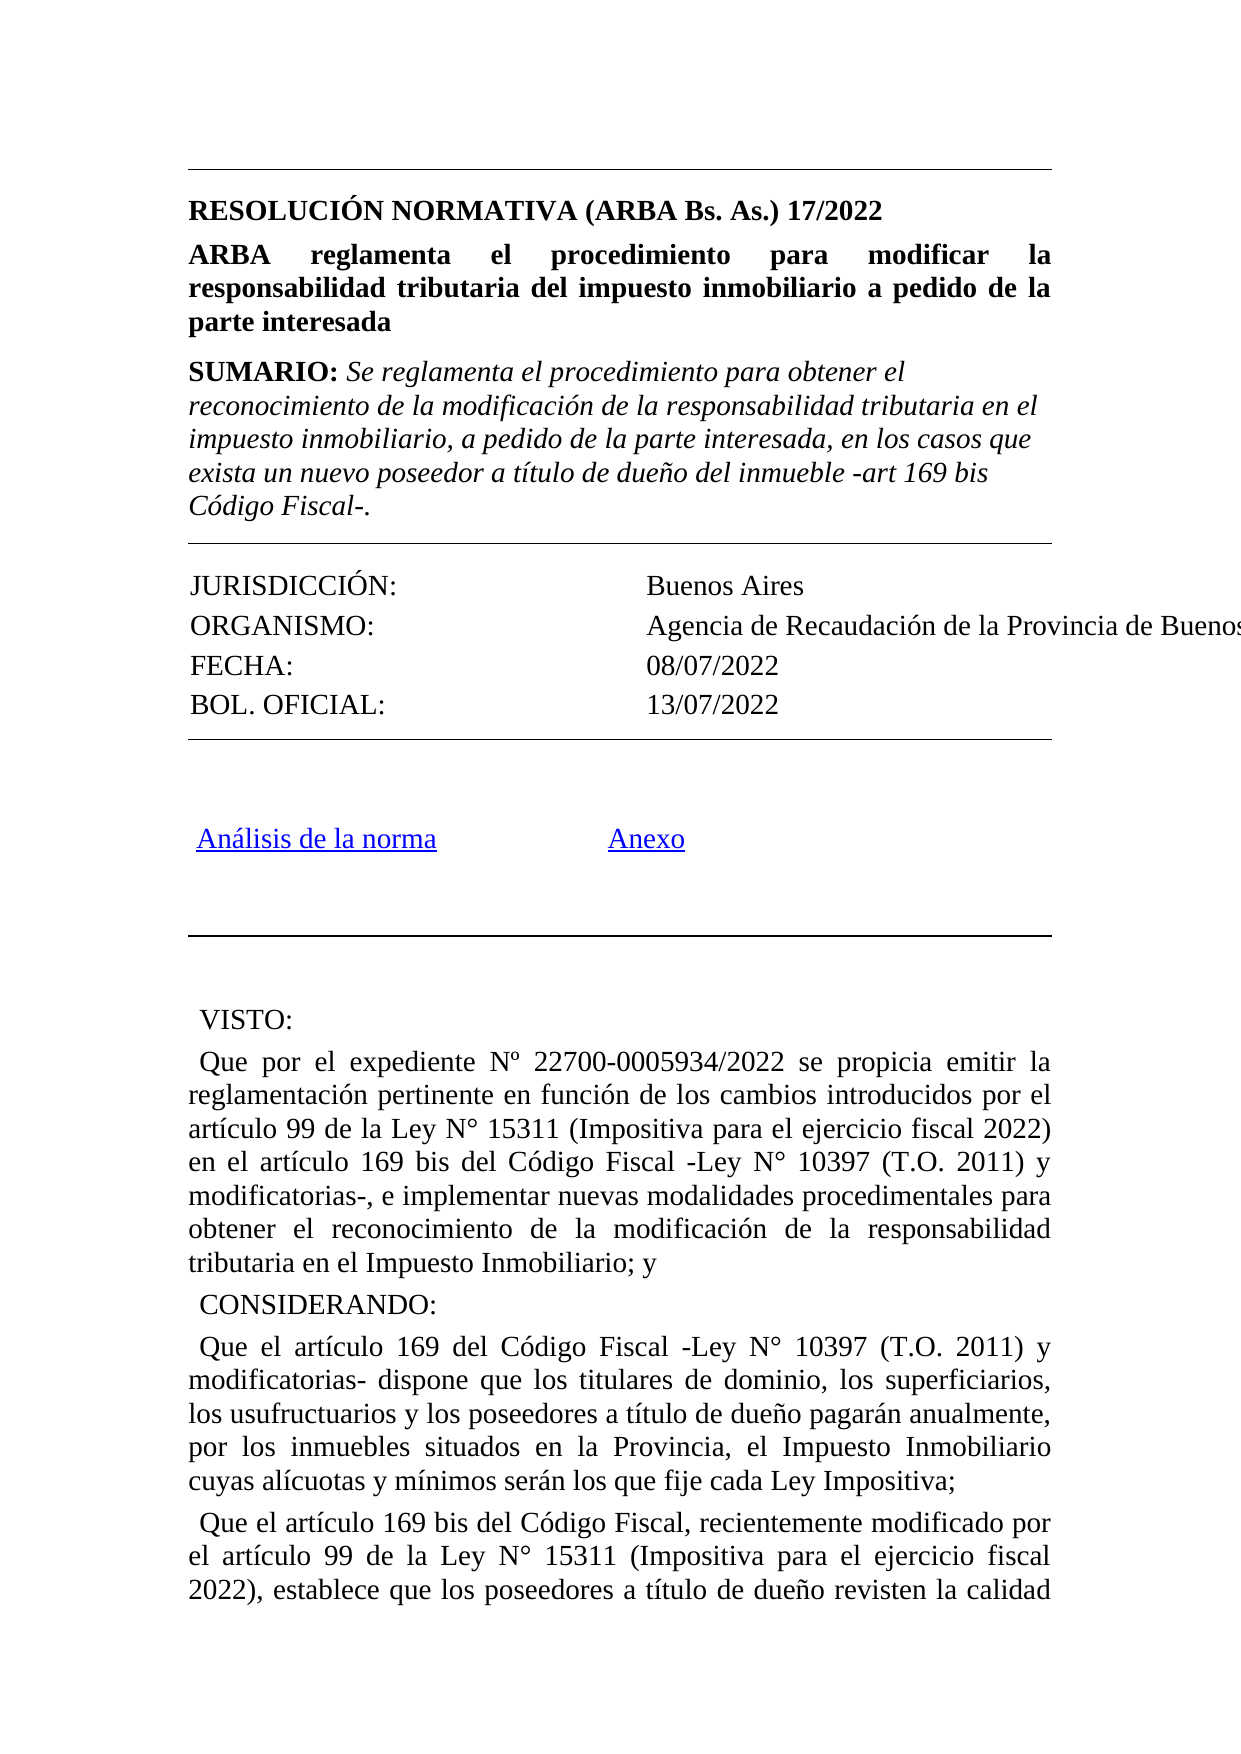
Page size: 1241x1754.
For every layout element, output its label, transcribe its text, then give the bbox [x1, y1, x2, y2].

text Que el artículo 169 del Código Fiscal -Ley N° 10397 (T.O. 2011) y modificatorias- dispone que los titulares de dominio, los superficiarios, los usufructuarios y los poseedores a título de dueño pagarán anualmente, por los inmuebles situados en la Provincia, el Impuesto Inmobiliario cuyas alícuotas y mínimos serán los que fije cada Ley Impositiva; [188, 1329, 1052, 1497]
table_header Anexo [587, 799, 766, 864]
text VISTO: [188, 1002, 1052, 1036]
text Que por el expediente Nº 22700-0005934/2022 se propicia emitir la reglamentación pertinente en función de los cambios introducidos por el artículo 99 de la Ley N° 15311 (Impositiva para el ejercicio fiscal 2022) en el artículo 169 bis del Código Fiscal -Ley N° 10397 (T.O. 2011) y modificatorias-, e implementar nuevas modalidades procedimentales para obtener el reconocimiento de la modificación de la responsabilidad tributaria en el Impuesto Inmobiliario; y [188, 1044, 1052, 1279]
text CONSIDERANDO: [188, 1287, 1052, 1321]
table_cell 13/07/2022 [632, 684, 1240, 724]
table_cell 08/07/2022 [632, 645, 1240, 684]
table_cell Agencia de Recaudación de la Provincia de Buenos Aires [632, 605, 1240, 644]
table_header Buenos Aires [632, 565, 1240, 605]
text SUMARIO: Se reglamenta el procedimiento para obtener el reconocimiento de la modificación de la responsabilidad tributaria en el impuesto inmobiliario, a pedido de la parte interesada, en los casos que exista un nuevo poseedor a título de dueño del inmueble -art 169 bis Código Fiscal-. [188, 354, 1052, 543]
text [188, 1505, 1052, 1606]
table_cell BOL. OFICIAL: [176, 684, 632, 724]
table_cell FECHA: [176, 645, 632, 684]
table_cell ORGANISMO: [176, 605, 632, 644]
text ARBA reglamenta el procedimiento para modificar la responsabilidad tributaria del impuesto inmobiliario a pedido de la parte interesada [188, 237, 1052, 337]
table_header JURISDICCIÓN: [176, 565, 632, 605]
text RESOLUCIÓN NORMATIVA (ARBA Bs. As.) 17/2022 [188, 170, 1052, 226]
table_header Análisis de la norma [176, 799, 587, 864]
